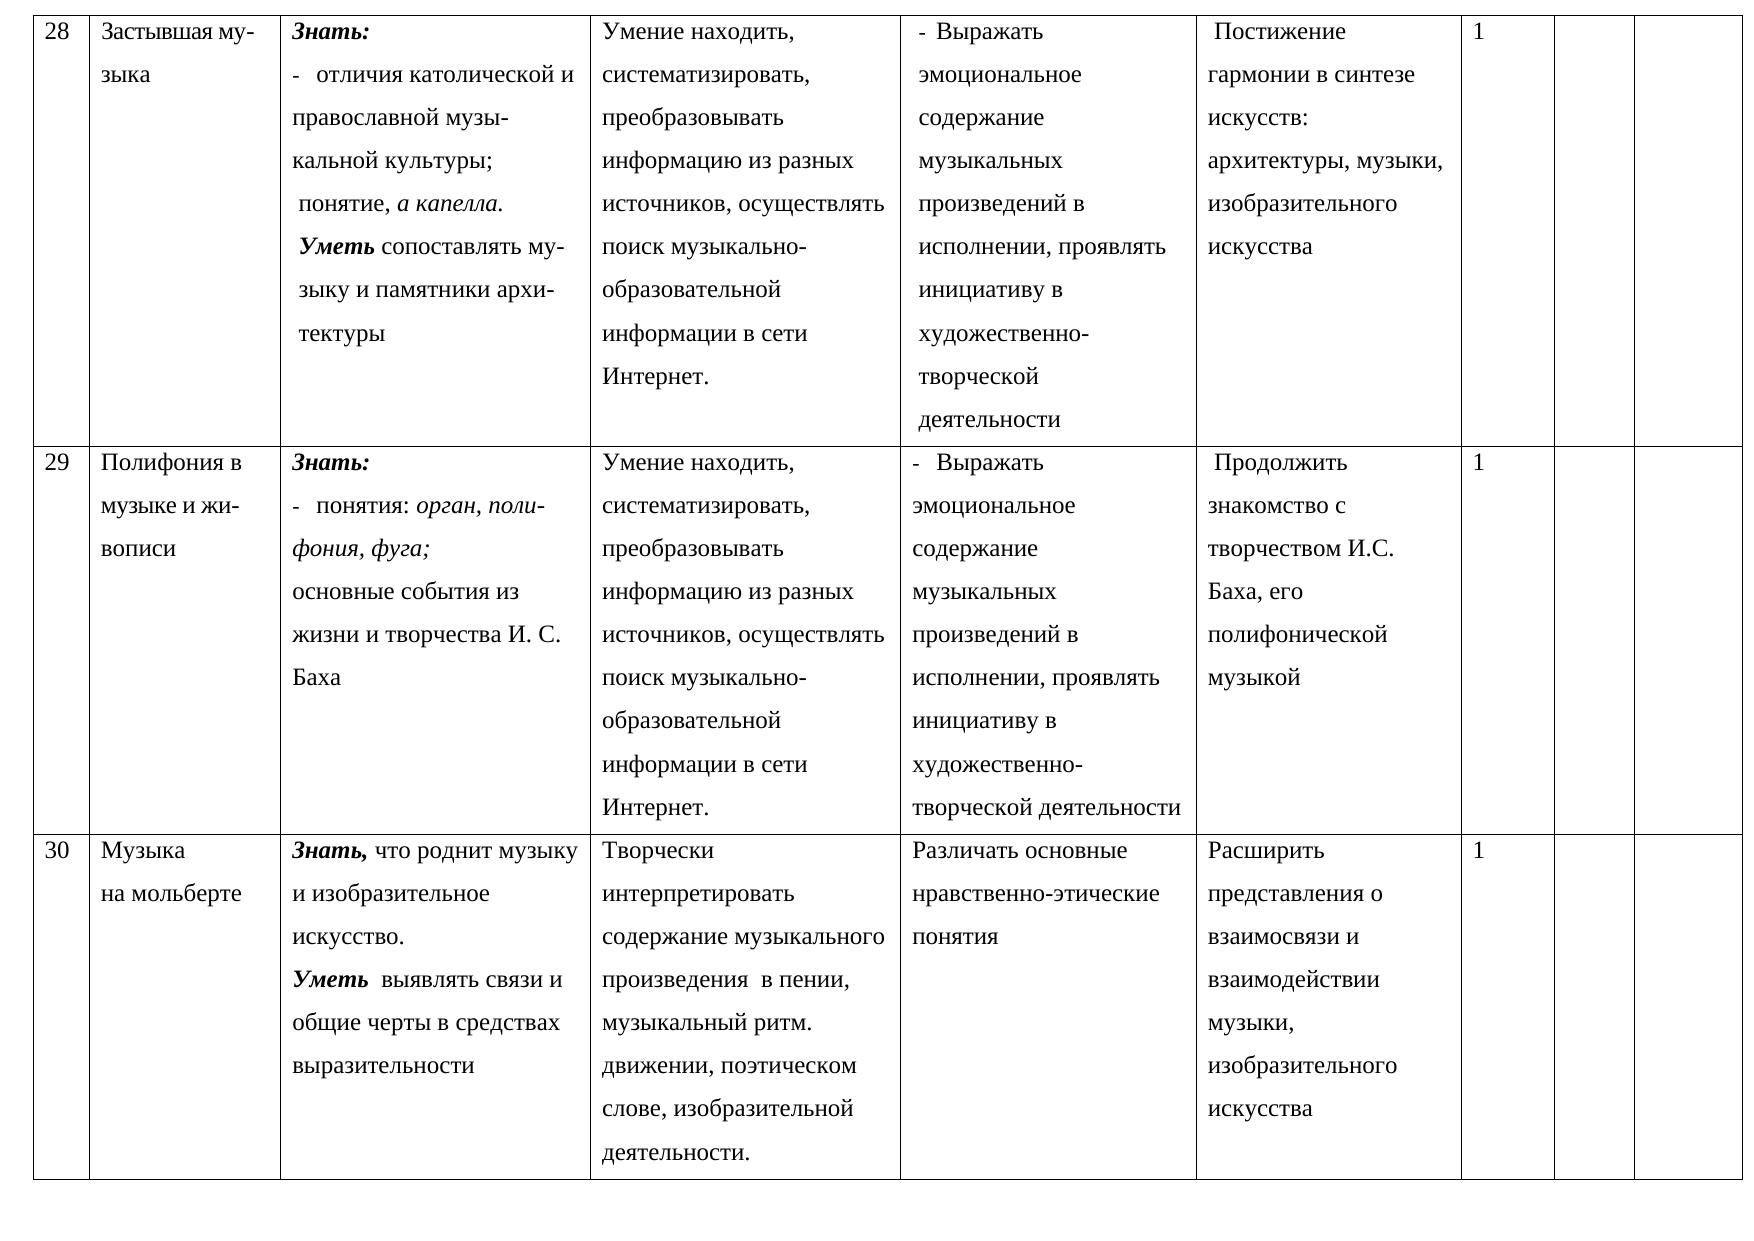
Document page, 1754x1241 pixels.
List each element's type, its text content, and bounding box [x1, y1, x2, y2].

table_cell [901, 835, 1196, 1178]
table_cell [1635, 835, 1742, 1178]
table_cell Расширить представления о взаимосвязи и взаимодействии музыки, изобразительного искусства [1197, 835, 1461, 1178]
table_cell 1 [1462, 447, 1554, 834]
table_cell Постижение гармонии в синтезе искусств: архитектуры, музыки, изобразительного искусства [1197, 16, 1461, 446]
table_cell Продолжить знакомство с творчеством И.С. Баха, его полифонической музыкой [1197, 447, 1461, 834]
table_cell Умение находить, систематизировать, преобразовывать информацию из разных источников, осуществлять поиск музыкально-образовательной информации в сети Интернет. [591, 16, 900, 446]
table_cell [1555, 835, 1634, 1178]
table_cell Творчески интерпретировать содержание музыкального произведения в пении, музыкальный ритм. движении, поэтическом слове, изобразительной деятельности. [591, 835, 900, 1178]
table_cell Знать: отличия католической и православной музыкальной культуры; понятие, а капелла. Уметь сопоставлять музыку и памятники архитектуры [281, 16, 590, 446]
table_cell Полифония в музыке и живописи [90, 447, 280, 834]
table_cell 29 [34, 447, 89, 834]
table_cell Застывшая музыка [90, 16, 280, 446]
table_cell [1555, 16, 1634, 446]
table_cell [1555, 447, 1634, 834]
table_cell Знать: понятия: орган, полифония, фуга; основные события из жизни и творчества И. С. Баха [281, 447, 590, 834]
table_cell Выражать эмоциональное содержание музыкальных произведений в исполнении, проявлять инициативу в художественно-творческой деятельности [901, 16, 1196, 446]
table_cell [1635, 447, 1742, 834]
table_cell [1635, 16, 1742, 446]
table_cell 1 [1462, 16, 1554, 446]
table_cell 1 [1462, 835, 1554, 1178]
table_cell Выражать эмоциональное содержание музыкальных произведений в исполнении, проявлять инициативу в художественно-творческой деятельности [901, 447, 1196, 834]
table_cell Знать, что роднит музыку и изобразительное искусство. Уметь выявлять связи и общие черты в средствах выразительности [281, 835, 590, 1178]
table_cell Музыка на мольберте [90, 835, 280, 1178]
table_cell 30 [34, 835, 89, 1178]
table_cell Умение находить, систематизировать, преобразовывать информацию из разных источников, осуществлять поиск музыкально-образовательной информации в сети Интернет. [591, 447, 900, 834]
table_cell 28 [34, 16, 89, 446]
